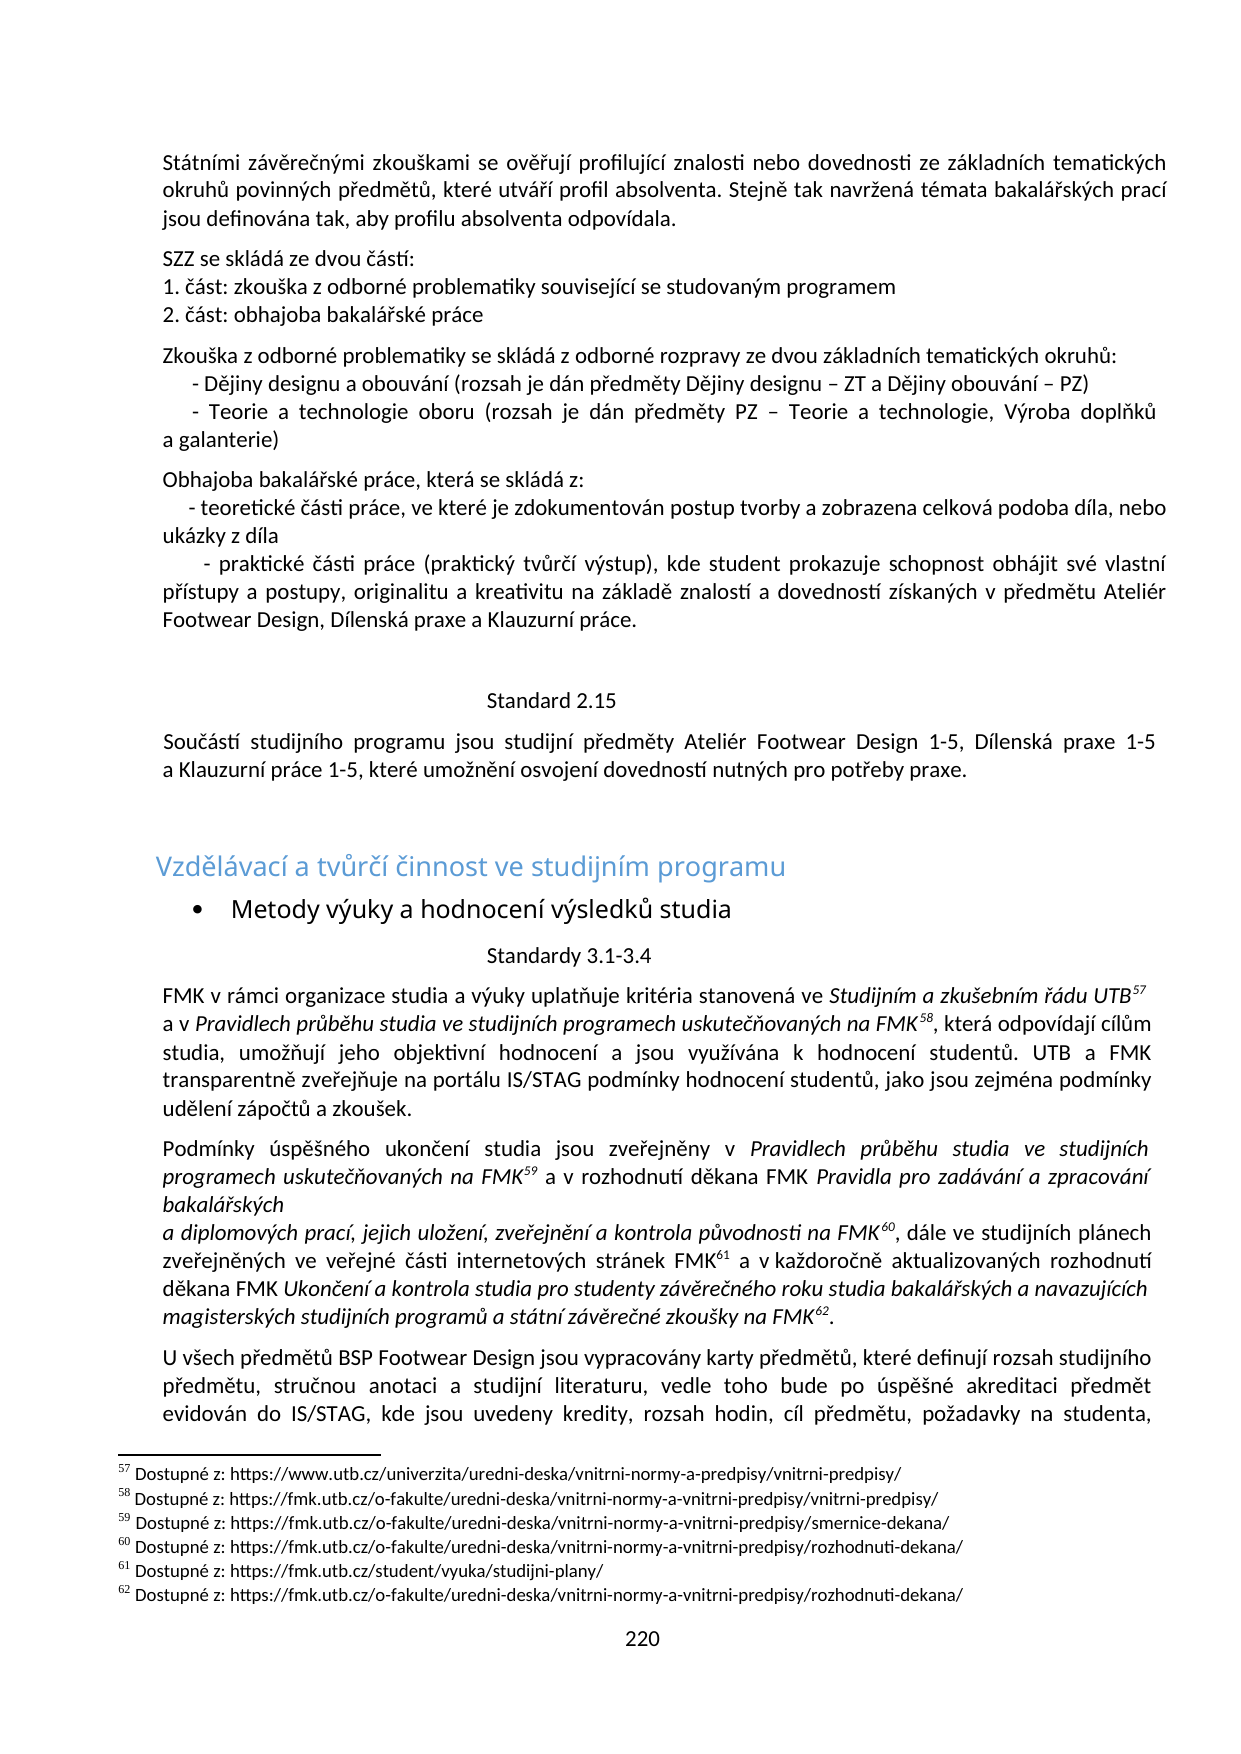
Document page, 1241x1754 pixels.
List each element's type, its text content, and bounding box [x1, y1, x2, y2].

text SZZ se skládá ze dvou částí: [162, 244, 1167, 272]
text - teoretické části práce, ve které je zdokumentován postup tvorby a zobrazena celková podoba díla, nebo ukázky z díla [162, 493, 1167, 549]
text Státními závěrečnými zkouškami se ověřují profilující znalosti nebo dovednosti ze základních tematických okruhů povinných předmětů, které utváří profil absolventa. Stejně tak navržená témata bakalářských prací jsou definována tak, aby profilu absolventa odpovídala. [162, 148, 1167, 232]
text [162, 1343, 1152, 1427]
subtitle Vzdělávací a tvůrčí činnost ve studijním programu [156, 848, 1152, 885]
text 2. část: obhajoba bakalářské práce [162, 300, 1167, 328]
text Standardy 3.1-3.4 [413, 941, 1167, 969]
text - Teorie a technologie oboru (rozsah je dán předměty PZ – Teorie a technologie, Výroba doplňků a galanterie) [162, 397, 1167, 453]
text Součástí studijního programu jsou studijní předměty Ateliér Footwear Design 1-5, Dílenská praxe 1-5 a Klauzurní práce 1-5, které umožnění osvojení dovedností nutných pro potřeby praxe. [162, 727, 1167, 783]
text - Dějiny designu a obouvání (rozsah je dán předměty Dějiny designu – ZT a Dějiny obouvání – PZ) [118, 369, 1167, 397]
subtitle Metody výuky a hodnocení výsledků studia [193, 892, 1152, 926]
text Zkouška z odborné problematiky se skládá z odborné rozpravy ze dvou základních tematických okruhů: [162, 341, 1167, 369]
text Standard 2.15 [413, 686, 1167, 714]
text - praktické části práce (praktický tvůrčí výstup), kde student prokazuje schopnost obhájit své vlastní přístupy a postupy, originalitu a kreativitu na základě znalostí a dovedností získaných v předmětu Ateliér Footwear Design, Dílenská praxe a Klauzurní práce. [162, 549, 1167, 633]
text Podmínky úspěšného ukončení studia jsou zveřejněny v Pravidlech průběhu studia ve studijních programech uskutečňovaných na FMK a v rozhodnutí děkana FMK Pravidla pro zadávání a zpracování bakalářských a diplomových prací, jejich uložení, zveřejnění a kontrola původnosti na FMK, dále ve studijních plánech zveřejněných ve veřejné části internetových stránek FMK a v každoročně aktualizovaných rozhodnutí děkana FMK Ukončení a kontrola studia pro studenty závěrečného roku studia bakalářských a navazujících magisterských studijních programů a státní závěrečné zkoušky na FMK. [162, 1134, 1152, 1330]
text FMK v rámci organizace studia a výuky uplatňuje kritéria stanovená ve Studijním a zkušebním řádu UTB a v Pravidlech průběhu studia ve studijních programech uskutečňovaných na FMK, která odpovídají cílům studia, umožňují jeho objektivní hodnocení a jsou využívána k hodnocení studentů. UTB a FMK transparentně zveřejňuje na portálu IS/STAG podmínky hodnocení studentů, jako jsou zejména podmínky udělení zápočtů a zkoušek. [162, 982, 1152, 1122]
text Obhajoba bakalářské práce, která se skládá z: [162, 465, 1167, 493]
text 1. část: zkouška z odborné problematiky související se studovaným programem [162, 272, 1167, 300]
